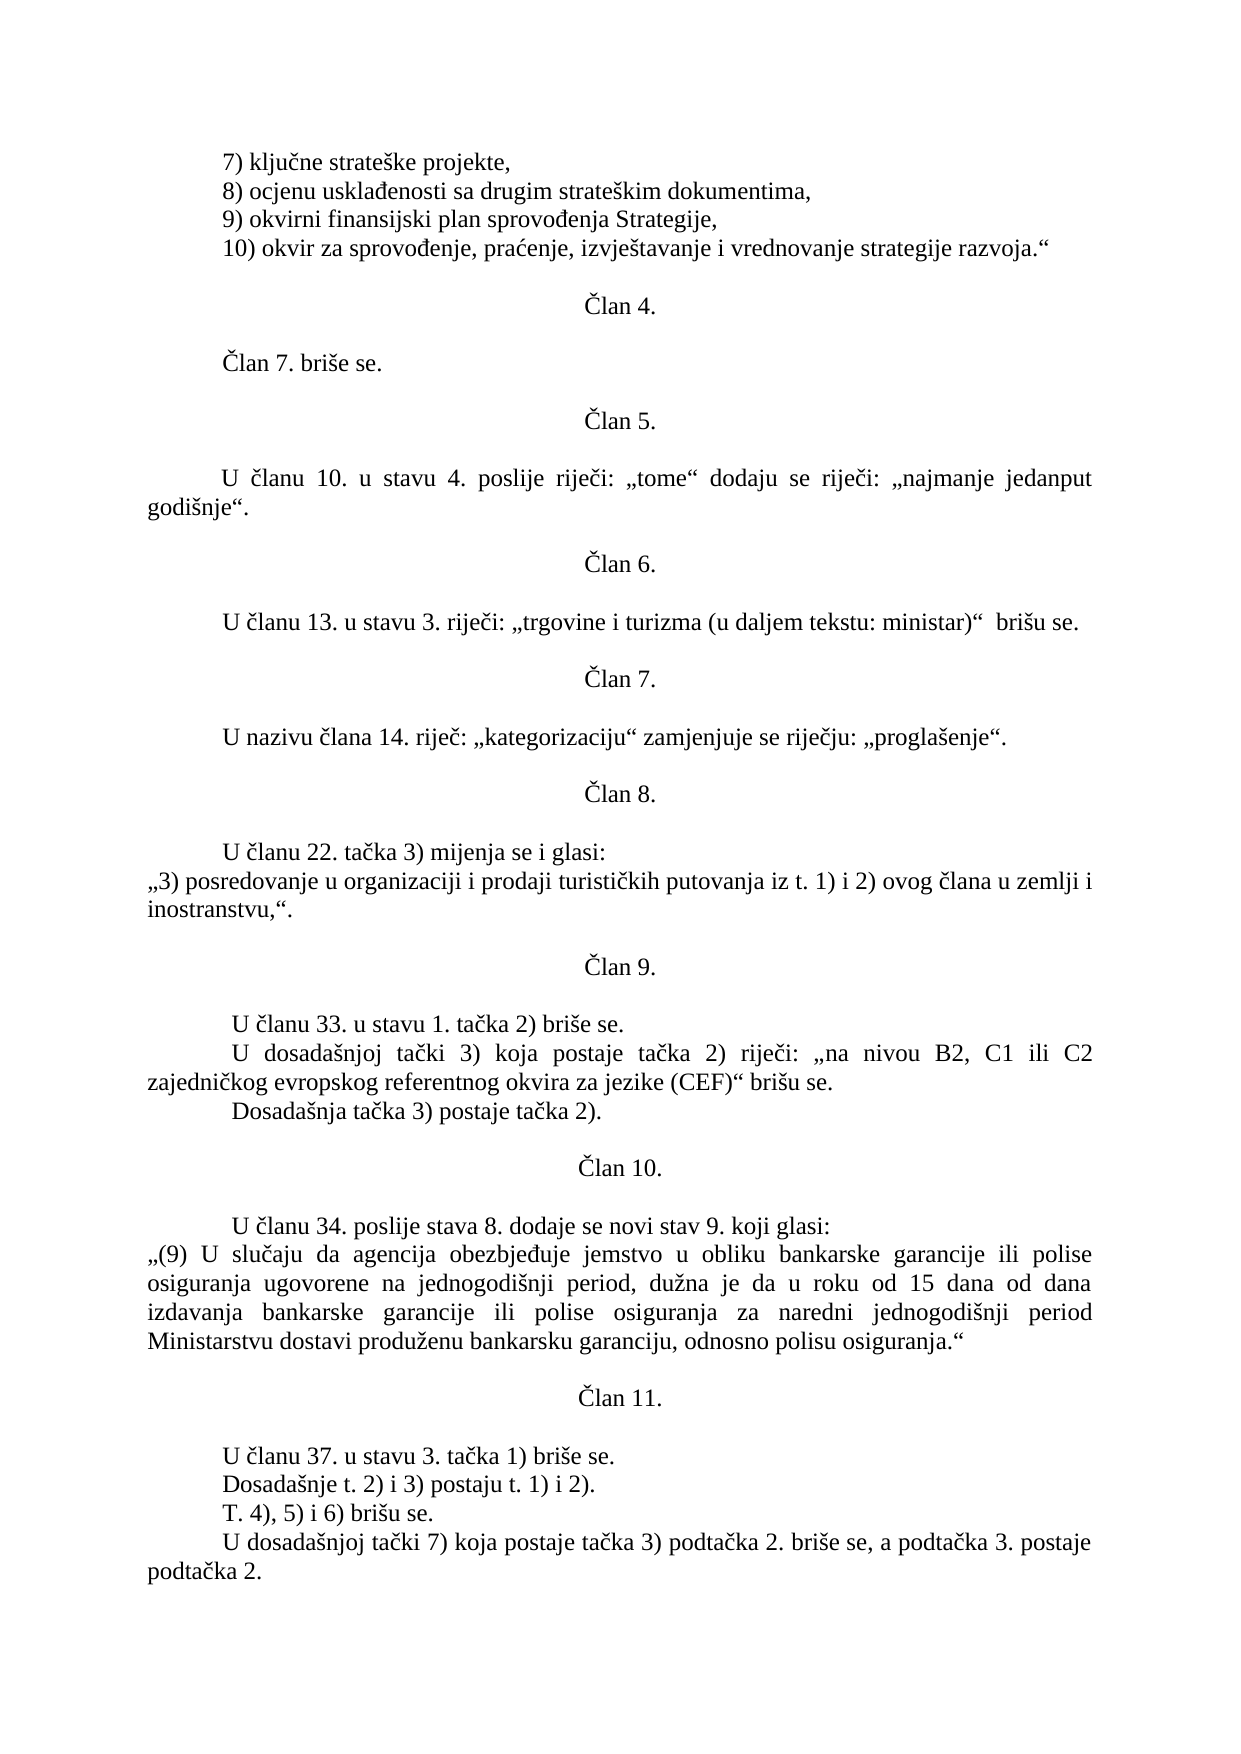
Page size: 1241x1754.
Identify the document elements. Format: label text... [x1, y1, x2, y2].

text Član 10. [147, 1153, 1093, 1182]
text U članu 10. u stavu 4. poslije riječi: „tome“ dodaju se riječi: „najmanje jedanput godišnje“. [147, 463, 1093, 521]
text T. 4), 5) i 6) brišu se. [147, 1498, 1093, 1527]
text Član 7. [147, 664, 1093, 693]
text U dosadašnjoj tački 7) koja postaje tačka 3) podtačka 2. briše se, a podtačka 3. postaje podtačka 2. [147, 1527, 1093, 1584]
text Član 8. [147, 779, 1093, 808]
text 10) okvir za sprovođenje, praćenje, izvještavanje i vrednovanje strategije razvoja.“ [147, 233, 1093, 262]
text 9) okvirni finansijski plan sprovođenja Strategije, [147, 204, 1093, 233]
text 8) ocjenu usklađenosti sa drugim strateškim dokumentima, [147, 176, 1093, 204]
text Član 9. [147, 952, 1093, 981]
text „3) posredovanje u organizaciji i prodaji turističkih putovanja iz t. 1) i 2) ovog člana u zemlji i inostranstvu,“. [147, 866, 1093, 923]
text U članu 33. u stavu 1. tačka 2) briše se. [147, 1009, 1093, 1038]
text U članu 34. poslije stava 8. dodaje se novi stav 9. koji glasi: [147, 1211, 1093, 1239]
text Član 6. [147, 549, 1093, 578]
text U članu 37. u stavu 3. tačka 1) briše se. [147, 1441, 1093, 1469]
text Član 11. [147, 1383, 1093, 1412]
text U dosadašnjoj tački 3) koja postaje tačka 2) riječi: „na nivou B2, C1 ili C2 zajedničkog evropskog referentnog okvira za jezike (CEF)“ brišu se. [147, 1038, 1093, 1096]
text Član 4. [147, 291, 1093, 319]
text Član 5. [147, 406, 1093, 434]
text U članu 22. tačka 3) mijenja se i glasi: [147, 837, 1093, 866]
text Član 7. briše se. [147, 348, 1093, 377]
text Dosadašnje t. 2) i 3) postaju t. 1) i 2). [147, 1469, 1093, 1498]
text „(9) U slučaju da agencija obezbjeđuje jemstvo u obliku bankarske garancije ili polise osiguranja ugovorene na jednogodišnji period, dužna je da u roku od 15 dana od dana izdavanja bankarske garancije ili polise osiguranja za naredni jednogodišnji period Ministarstvu dostavi produženu bankarsku garanciju, odnosno polisu osiguranja.“ [147, 1239, 1093, 1354]
text Dosadašnja tačka 3) postaje tačka 2). [147, 1096, 1093, 1124]
text 7) ključne strateške projekte, [147, 147, 1093, 176]
text U nazivu člana 14. riječ: „kategorizaciju“ zamjenjuje se riječju: „proglašenje“. [147, 722, 1093, 751]
text U članu 13. u stavu 3. riječi: „trgovine i turizma (u daljem tekstu: ministar)“ brišu se. [147, 607, 1093, 636]
